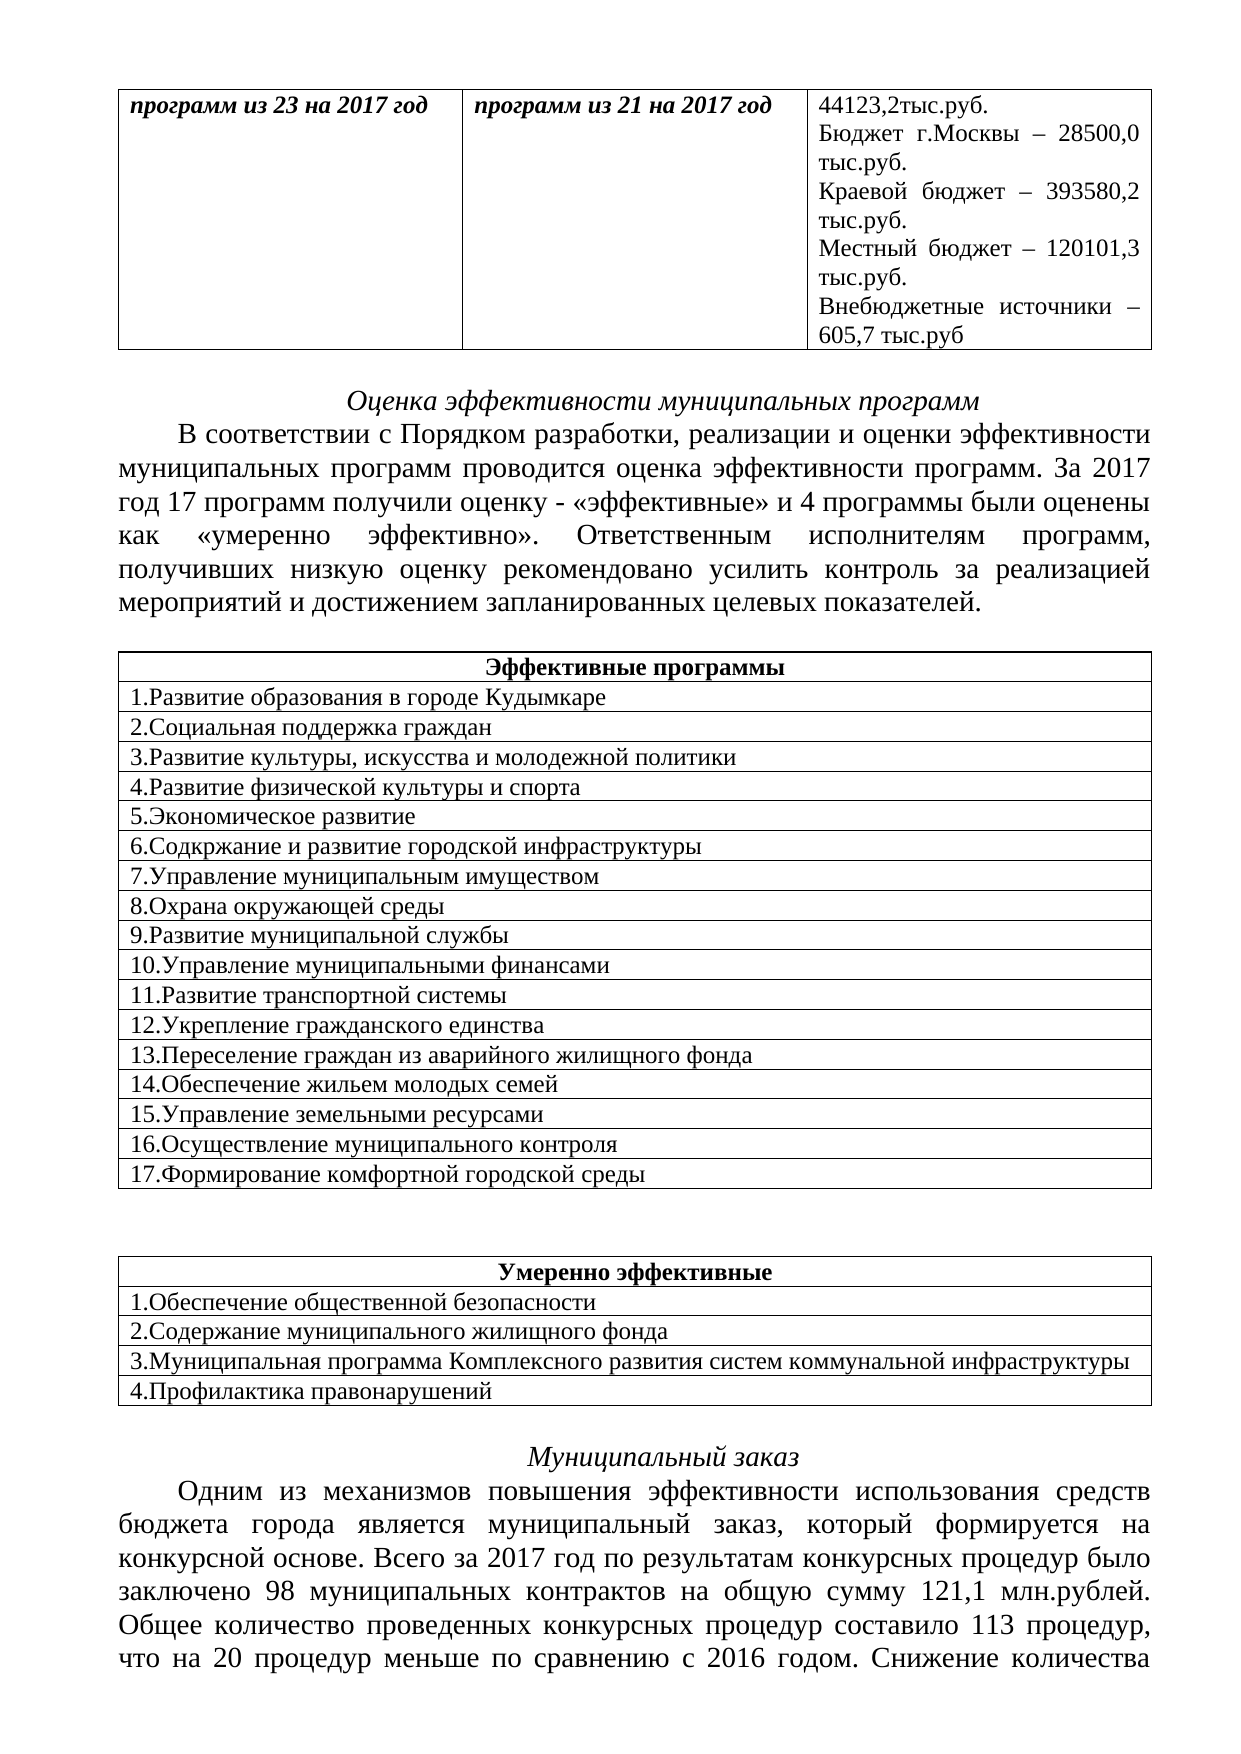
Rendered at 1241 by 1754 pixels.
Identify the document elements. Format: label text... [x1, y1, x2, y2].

table_cell 8.Охрана окружающей среды [119, 891, 1151, 919]
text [118, 1473, 1152, 1674]
table_cell 5.Экономическое развитие [119, 801, 1151, 830]
table_cell 2.Социальная поддержка граждан [119, 712, 1151, 741]
table_cell 12.Укрепление гражданского единства [119, 1010, 1151, 1039]
text В соответствии с Порядком разработки, реализации и оценки эффективности муниципальных программ проводится оценка эффективности программ. За 2017 год 17 программ получили оценку - «эффективные» и 4 программы были оценены как «умеренно эффективно». Ответственным исполнителям программ, получивших низкую оценку рекомендовано усилить контроль за реализацией мероприятий и достижением запланированных целевых показателей. [118, 417, 1152, 618]
table_cell 1.Обеспечение общественной безопасности [119, 1287, 1151, 1315]
table_cell 16.Осуществление муниципального контроля [119, 1129, 1151, 1158]
table_cell 3.Развитие культуры, искусства и молодежной политики [119, 742, 1151, 771]
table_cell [463, 90, 807, 348]
text Оценка эффективности муниципальных программ [118, 383, 1152, 417]
table_cell 13.Переселение граждан из аварийного жилищного фонда [119, 1040, 1151, 1068]
table_header Умеренно эффективные [119, 1257, 1151, 1286]
table_cell 3.Муниципальная программа Комплексного развития систем коммунальной инфраструктуры [119, 1346, 1151, 1375]
table_cell 11.Развитие транспортной системы [119, 980, 1151, 1009]
table_header Эффективные программы [119, 653, 1151, 681]
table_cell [119, 90, 462, 348]
table_cell 14.Обеспечение жильем молодых семей [119, 1070, 1151, 1098]
table_cell 4.Профилактика правонарушений [119, 1376, 1151, 1405]
table_cell 1.Развитие образования в городе Кудымкаре [119, 682, 1151, 711]
table_cell 17.Формирование комфортной городской среды [119, 1159, 1151, 1188]
table_cell 10.Управление муниципальными финансами [119, 950, 1151, 979]
text Муниципальный заказ [118, 1439, 1152, 1473]
table_cell 2.Содержание муниципального жилищного фонда [119, 1316, 1151, 1345]
table_cell 7.Управление муниципальным имуществом [119, 861, 1151, 890]
table_cell 9.Развитие муниципальной службы [119, 921, 1151, 949]
table_cell 15.Управление земельными ресурсами [119, 1099, 1151, 1128]
table_cell 4.Развитие физической культуры и спорта [119, 772, 1151, 800]
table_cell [808, 90, 1151, 348]
table_cell 6.Содкржание и развитие городской инфраструктуры [119, 831, 1151, 860]
